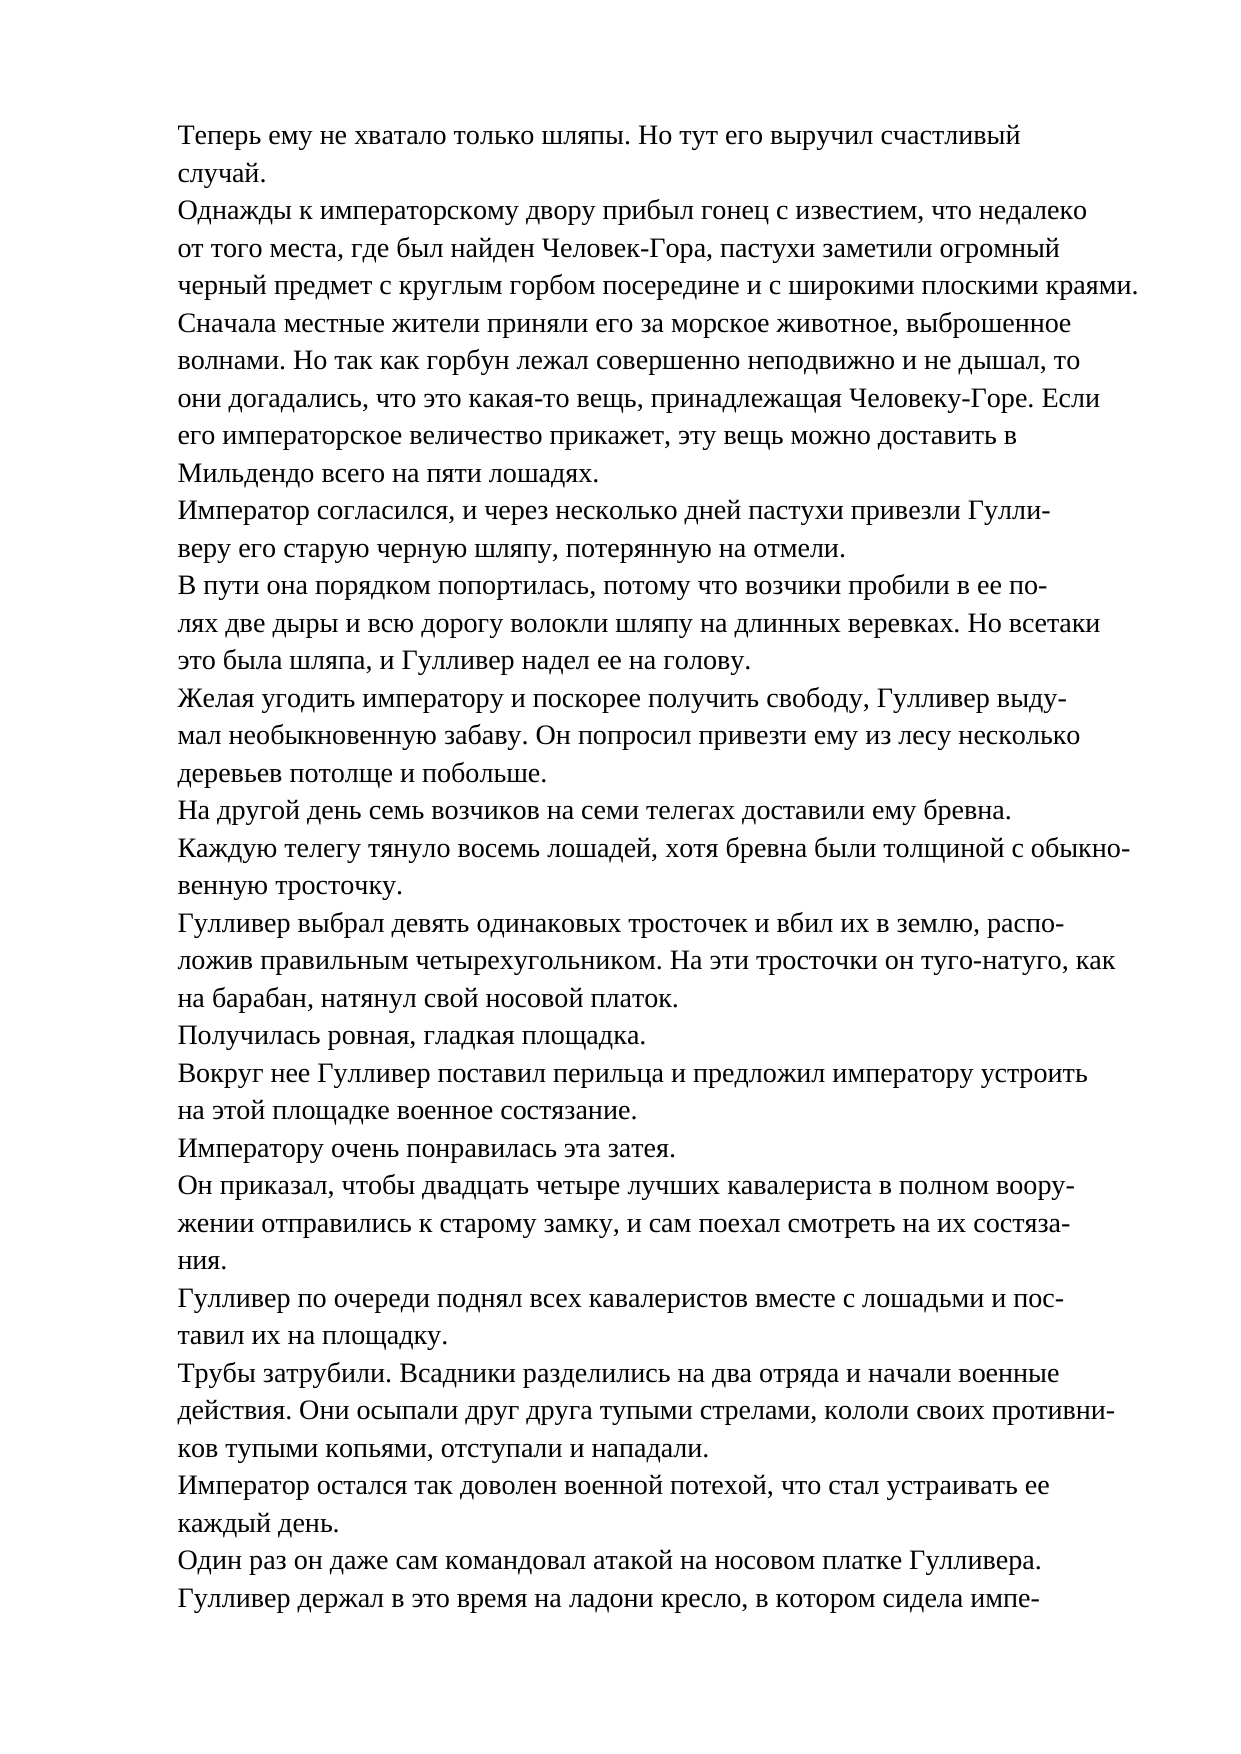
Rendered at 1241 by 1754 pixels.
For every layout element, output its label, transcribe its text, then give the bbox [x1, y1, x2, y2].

text случай. [177, 156, 1152, 188]
text они догадались, что это какая-то вещь, принадлежащая Человеку-Горе. Если [177, 381, 1152, 413]
text это была шляпа, и Гулливер надел ее на голову. [177, 643, 1152, 676]
text венную тросточку. [177, 868, 1152, 901]
text тавил их на площадку. [177, 1318, 1152, 1351]
text действия. Они осыпали друг друга тупыми стрелами, кололи своих противни- [177, 1393, 1152, 1426]
text Император остался так доволен военной потехой, что стал устраивать ее [177, 1468, 1152, 1501]
text на этой площадке военное состязание. [177, 1093, 1152, 1126]
text Вокруг нее Гулливер поставил перильца и предложил императору устроить [177, 1056, 1152, 1088]
text на барабан, натянул свой носовой платок. [177, 981, 1152, 1013]
text лях две дыры и всю дорогу волокли шляпу на длинных веревках. Но всетаки [177, 606, 1152, 638]
text веру его старую черную шляпу, потерянную на отмели. [177, 531, 1152, 563]
text ков тупыми копьями, отступали и нападали. [177, 1431, 1152, 1463]
text ния. [177, 1243, 1152, 1276]
text Императору очень понравилась эта затея. [177, 1131, 1152, 1163]
text Теперь ему не хватало только шляпы. Но тут его выручил счастливый [177, 118, 1152, 151]
text Сначала местные жители приняли его за морское животное, выброшенное [177, 306, 1152, 338]
text волнами. Но так как горбун лежал совершенно неподвижно и не дышал, то [177, 343, 1152, 376]
text Один раз он даже сам командовал атакой на носовом платке Гулливера. [177, 1543, 1152, 1576]
text Трубы затрубили. Всадники разделились на два отряда и начали военные [177, 1356, 1152, 1388]
text Гулливер выбрал девять одинаковых тросточек и вбил их в землю, распо- [177, 906, 1152, 938]
text Он приказал, чтобы двадцать четыре лучших кавалериста в полном воору- [177, 1168, 1152, 1201]
text Император согласился, и через несколько дней пастухи привезли Гулли- [177, 493, 1152, 526]
text черный предмет с круглым горбом посередине и с широкими плоскими краями. [177, 268, 1152, 301]
text его императорское величество прикажет, эту вещь можно доставить в [177, 418, 1152, 451]
text ложив правильным четырехугольником. На эти тросточки он туго-натуго, как [177, 943, 1152, 976]
text Гулливер по очереди поднял всех кавалеристов вместе с лошадьми и пос- [177, 1281, 1152, 1313]
text жении отправились к старому замку, и сам поехал смотреть на их состяза- [177, 1206, 1152, 1238]
text мал необыкновенную забаву. Он попросил привезти ему из лесу несколько [177, 718, 1152, 751]
text Получилась ровная, гладкая площадка. [177, 1018, 1152, 1051]
text Желая угодить императору и поскорее получить свободу, Гулливер выду- [177, 681, 1152, 713]
text каждый день. [177, 1506, 1152, 1538]
text Мильдендо всего на пяти лошадях. [177, 456, 1152, 488]
text Однажды к императорскому двору прибыл гонец с известием, что недалеко [177, 193, 1152, 226]
text На другой день семь возчиков на семи телегах доставили ему бревна. [177, 793, 1152, 826]
text Гулливер держал в это время на ладони кресло, в котором сидела импе- [177, 1581, 1152, 1613]
text В пути она порядком попортилась, потому что возчики пробили в ее по- [177, 568, 1152, 601]
text от того места, где был найден Человек-Гора, пастухи заметили огромный [177, 231, 1152, 263]
text Каждую телегу тянуло восемь лошадей, хотя бревна были толщиной с обыкно- [177, 831, 1152, 863]
text деревьев потолще и побольше. [177, 756, 1152, 788]
